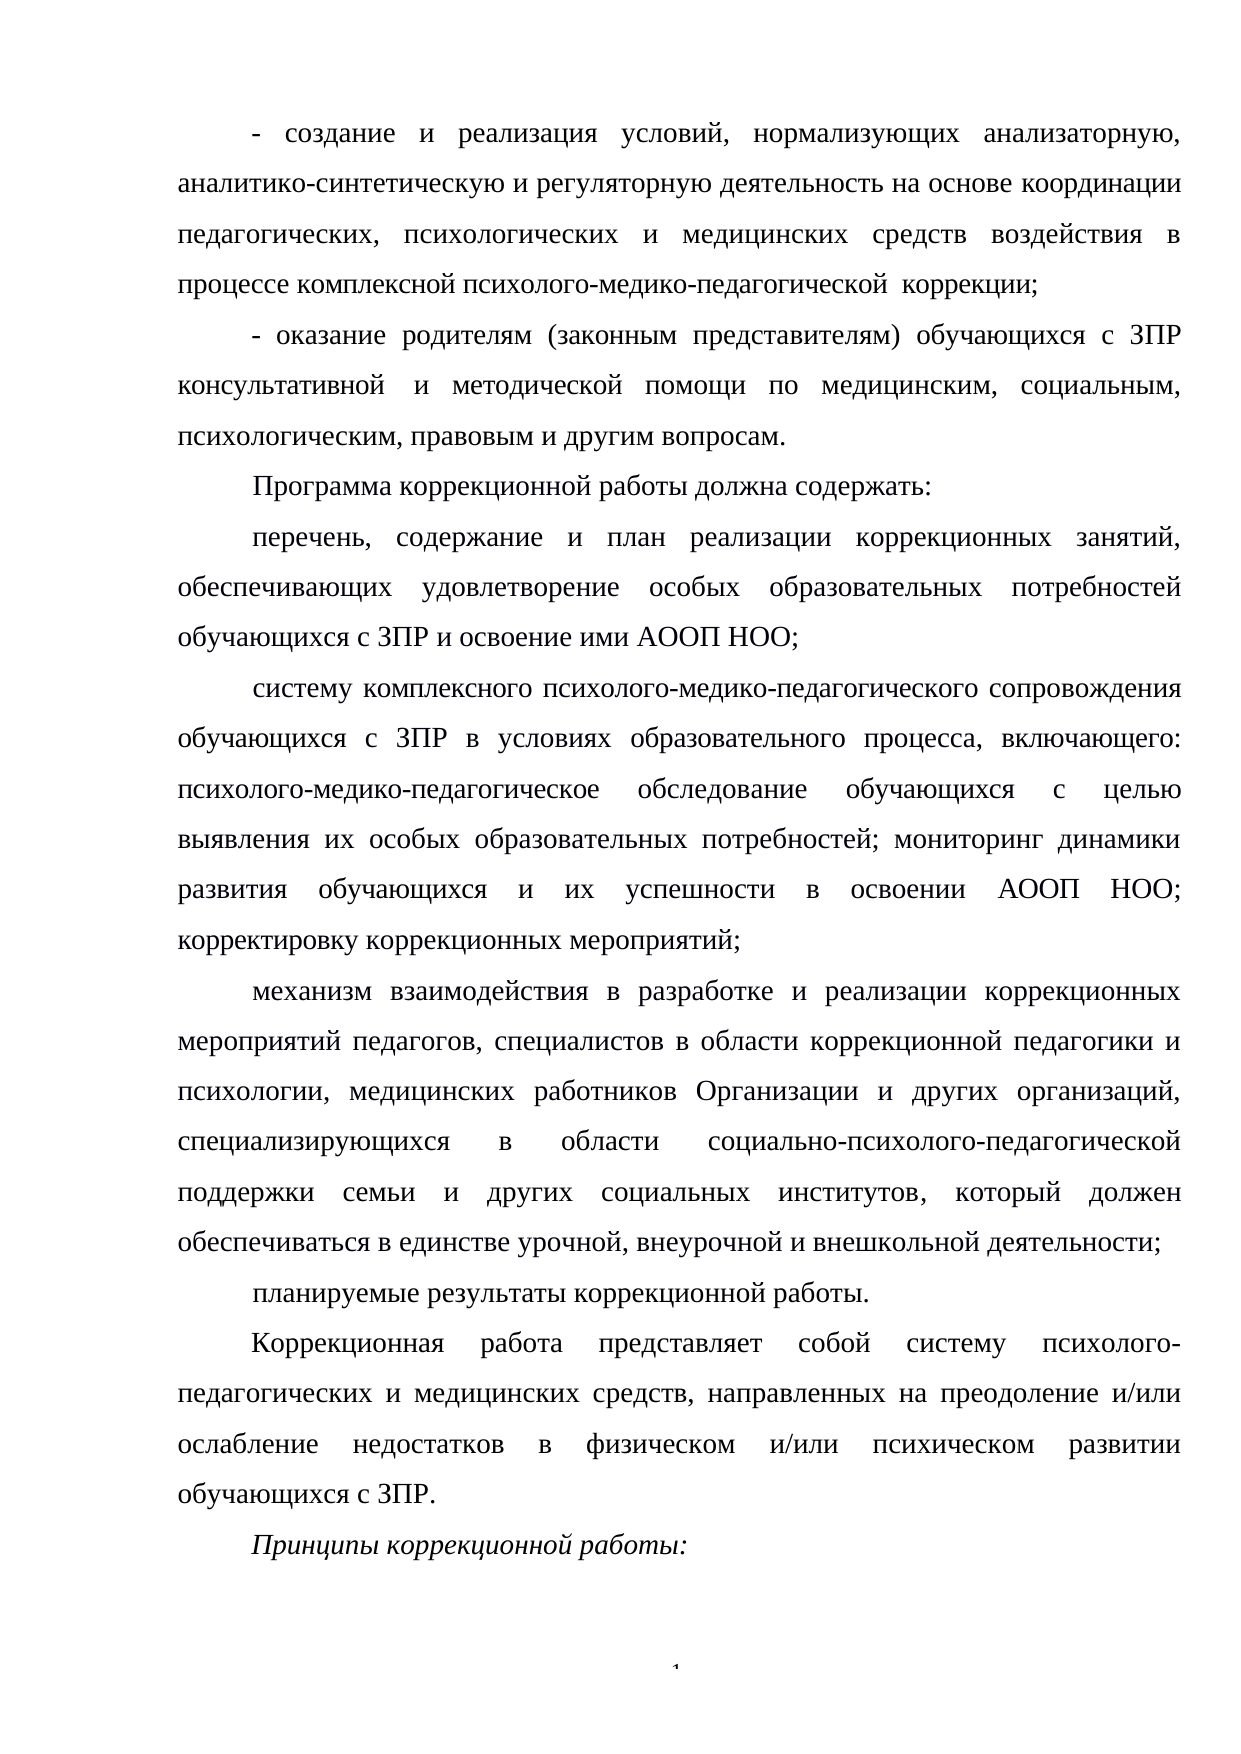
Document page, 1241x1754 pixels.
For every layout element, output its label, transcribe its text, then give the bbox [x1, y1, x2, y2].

text Принципы коррекционной работы: [251, 1527, 1192, 1561]
list создание и реализация условий, нормализующих анализаторную, аналитико-синтетическую и регуляторную деятельность на основе координации педагогических, психологических и медицинских средств воздействия в процессе комплексной психолого-медико-педагогической коррекции; [177, 115, 1181, 300]
text механизм взаимодействия в разработке и реализации коррекционных мероприятий педагогов, специалистов в области коррекционной педагогики и психологии, медицинских работников Организации и других организаций, специализирующихся в области социально-психолого-педагогической поддержки семьи и других социальных институтов, который должен обеспечиваться в единстве урочной, внеурочной и внешкольной деятельности; [177, 973, 1182, 1258]
text Коррекционная работа представляет собой систему психолого- педагогических и медицинских средств, направленных на преодоление и/или ослабление недостатков в физическом и/или психическом развитии обучающихся с ЗПР. [177, 1325, 1182, 1510]
text планируемые результаты коррекционной работы. [252, 1275, 1192, 1308]
text систему комплексного психолого-медико-педагогического сопровождения обучающихся с ЗПР в условиях образовательного процесса, включающего: психолого-медико-педагогическое обследование обучающихся с целью выявления их особых образовательных потребностей; мониторинг динамики развития обучающихся и их успешности в освоении АООП НОО; корректировку коррекционных мероприятий; [177, 670, 1182, 955]
text Программа коррекционной работы должна содержать: [252, 468, 1192, 502]
list оказание родителям (законным представителям) обучающихся с ЗПР консультативной и методической помощи по медицинским, социальным, психологическим, правовым и другим вопросам. [177, 317, 1182, 451]
text перечень, содержание и план реализации коррекционных занятий, обеспечивающих удовлетворение особых образовательных потребностей обучающихся с ЗПР и освоение ими АООП НОО; [177, 519, 1182, 653]
